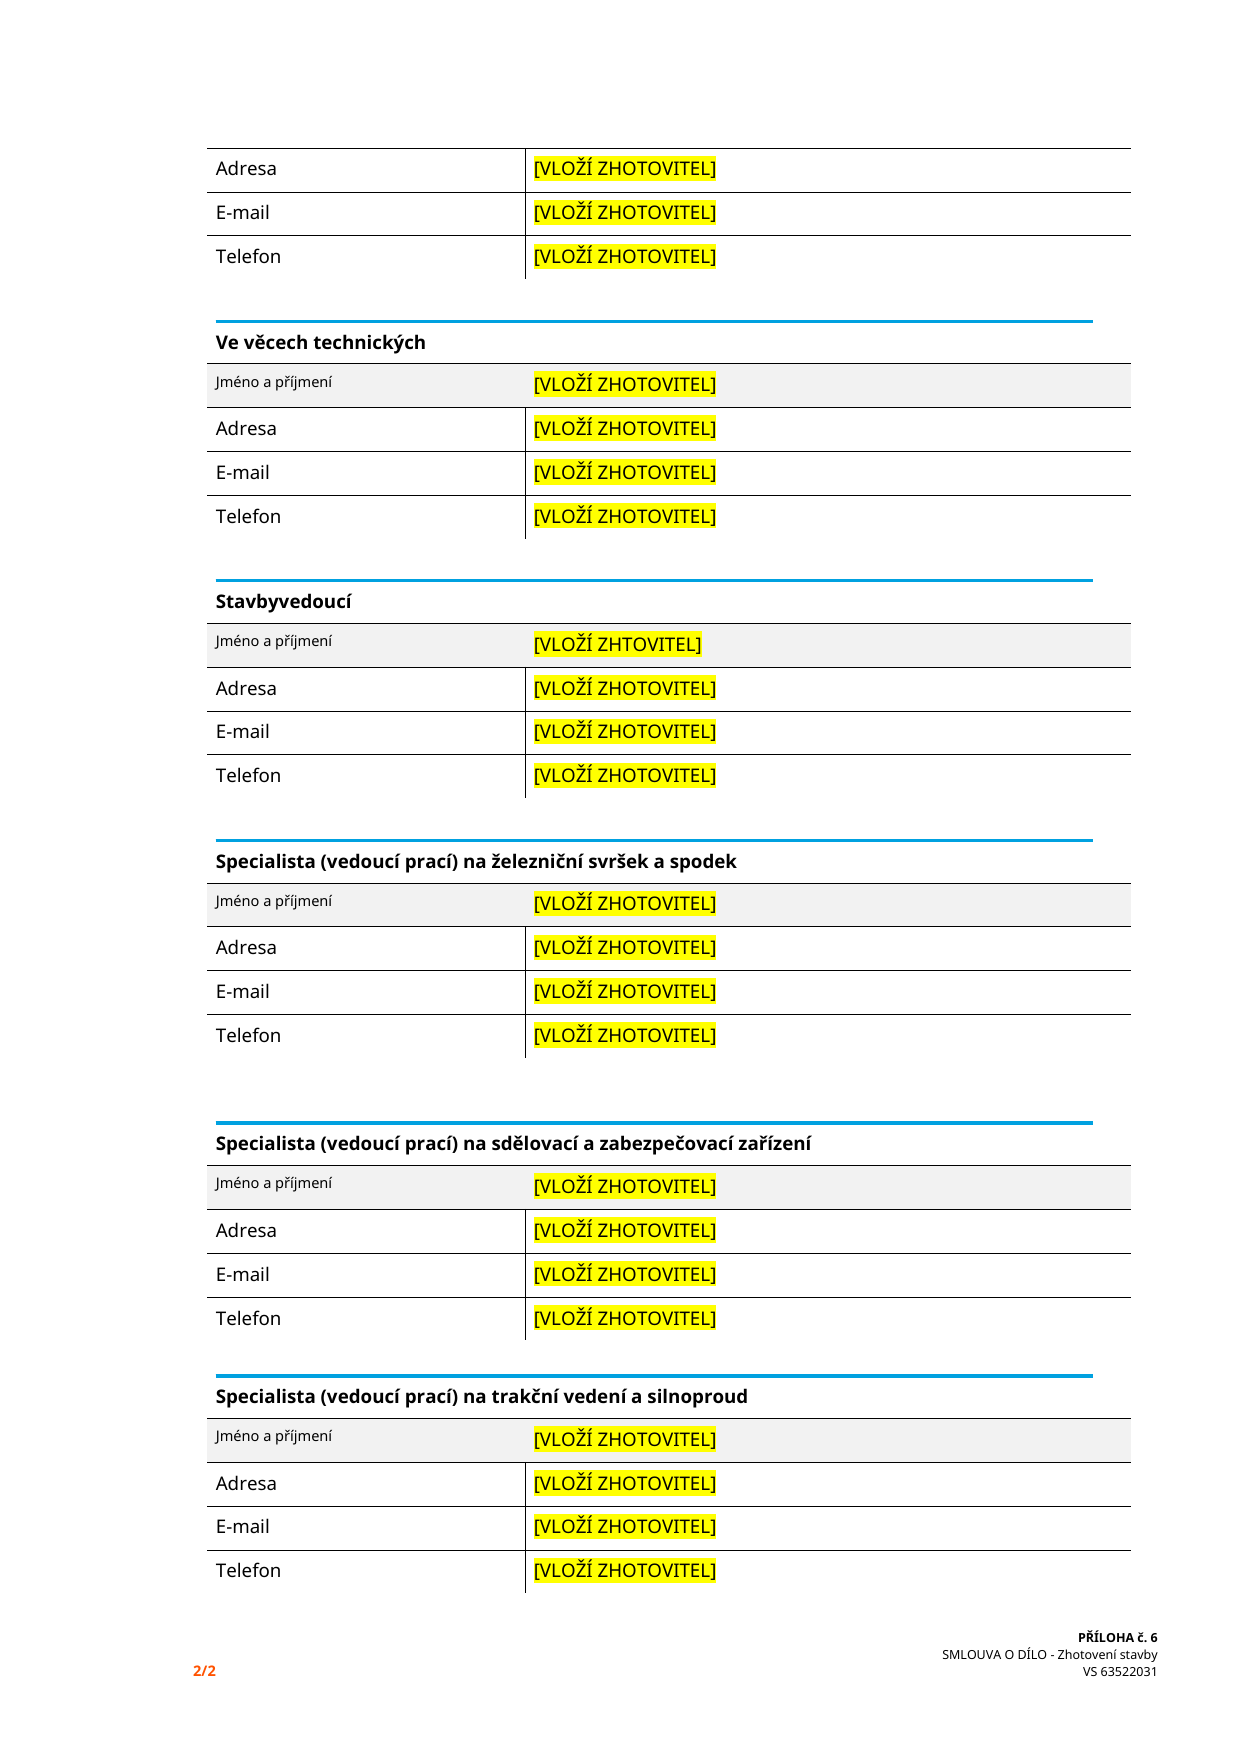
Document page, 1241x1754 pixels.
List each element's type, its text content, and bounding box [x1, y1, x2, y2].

table_cell [VLOŽÍ ZHOTOVITEL] [526, 755, 1131, 798]
table_header Jméno a příjmení [207, 1419, 526, 1462]
table_header [VLOŽÍ ZHOTOVITEL] [526, 1166, 1131, 1209]
table_cell Adresa [207, 408, 525, 451]
table_cell Adresa [207, 668, 525, 711]
table_cell [VLOŽÍ ZHOTOVITEL] [526, 236, 1131, 279]
table_cell Adresa [207, 149, 525, 191]
table_cell Telefon [207, 496, 525, 539]
table_cell [VLOŽÍ ZHOTOVITEL] [526, 149, 1131, 191]
table_cell Telefon [207, 1298, 525, 1340]
table_header [VLOŽÍ ZHOTOVITEL] [526, 1419, 1131, 1462]
table_cell [VLOŽÍ ZHOTOVITEL] [526, 1463, 1131, 1506]
table_cell E-mail [207, 1254, 525, 1297]
table_cell Telefon [207, 1551, 525, 1593]
table_header Jméno a příjmení [207, 364, 526, 407]
table_cell [VLOŽÍ ZHOTOVITEL] [526, 1015, 1131, 1058]
table_cell [VLOŽÍ ZHOTOVITEL] [526, 1551, 1131, 1593]
table_cell E-mail [207, 971, 525, 1014]
table_header Jméno a příjmení [207, 884, 526, 926]
table_cell Telefon [207, 755, 525, 798]
table_cell [VLOŽÍ ZHOTOVITEL] [526, 496, 1131, 539]
table_cell E-mail [207, 452, 525, 495]
table_cell [VLOŽÍ ZHOTOVITEL] [526, 452, 1131, 495]
table_cell E-mail [207, 193, 525, 235]
table_cell Telefon [207, 236, 525, 279]
table_cell [VLOŽÍ ZHOTOVITEL] [526, 408, 1131, 451]
text Specialista (vedoucí prací) na trakční vedení a silnoproud [216, 1378, 1093, 1409]
table_cell [VLOŽÍ ZHOTOVITEL] [526, 1210, 1131, 1253]
table_cell [VLOŽÍ ZHOTOVITEL] [526, 1507, 1131, 1549]
table_header [VLOŽÍ ZHOTOVITEL] [526, 364, 1131, 407]
table_cell [VLOŽÍ ZHOTOVITEL] [526, 1254, 1131, 1297]
table_cell Adresa [207, 1463, 525, 1506]
table_cell Telefon [207, 1015, 525, 1058]
table_cell E-mail [207, 1507, 525, 1549]
table_header Jméno a příjmení [207, 1166, 526, 1209]
text Stavbyvedoucí [216, 582, 1093, 614]
table_cell [VLOŽÍ ZHOTOVITEL] [526, 668, 1131, 711]
table_header [VLOŽÍ ZHOTOVITEL] [526, 884, 1131, 926]
table_cell [VLOŽÍ ZHOTOVITEL] [526, 193, 1131, 235]
table_cell Adresa [207, 927, 525, 970]
table_cell [VLOŽÍ ZHOTOVITEL] [526, 971, 1131, 1014]
table_header Jméno a příjmení [207, 624, 526, 667]
text Ve věcech technických [216, 323, 1093, 354]
table_cell Adresa [207, 1210, 525, 1253]
table_header [VLOŽÍ ZHTOVITEL] [526, 624, 1131, 667]
table_cell [VLOŽÍ ZHOTOVITEL] [526, 927, 1131, 970]
table_cell E-mail [207, 712, 525, 754]
table_cell [VLOŽÍ ZHOTOVITEL] [526, 712, 1131, 754]
text Specialista (vedoucí prací) na železniční svršek a spodek [216, 842, 1093, 874]
text Specialista (vedoucí prací) na sdělovací a zabezpečovací zařízení [216, 1125, 1093, 1156]
table_cell [VLOŽÍ ZHOTOVITEL] [526, 1298, 1131, 1340]
